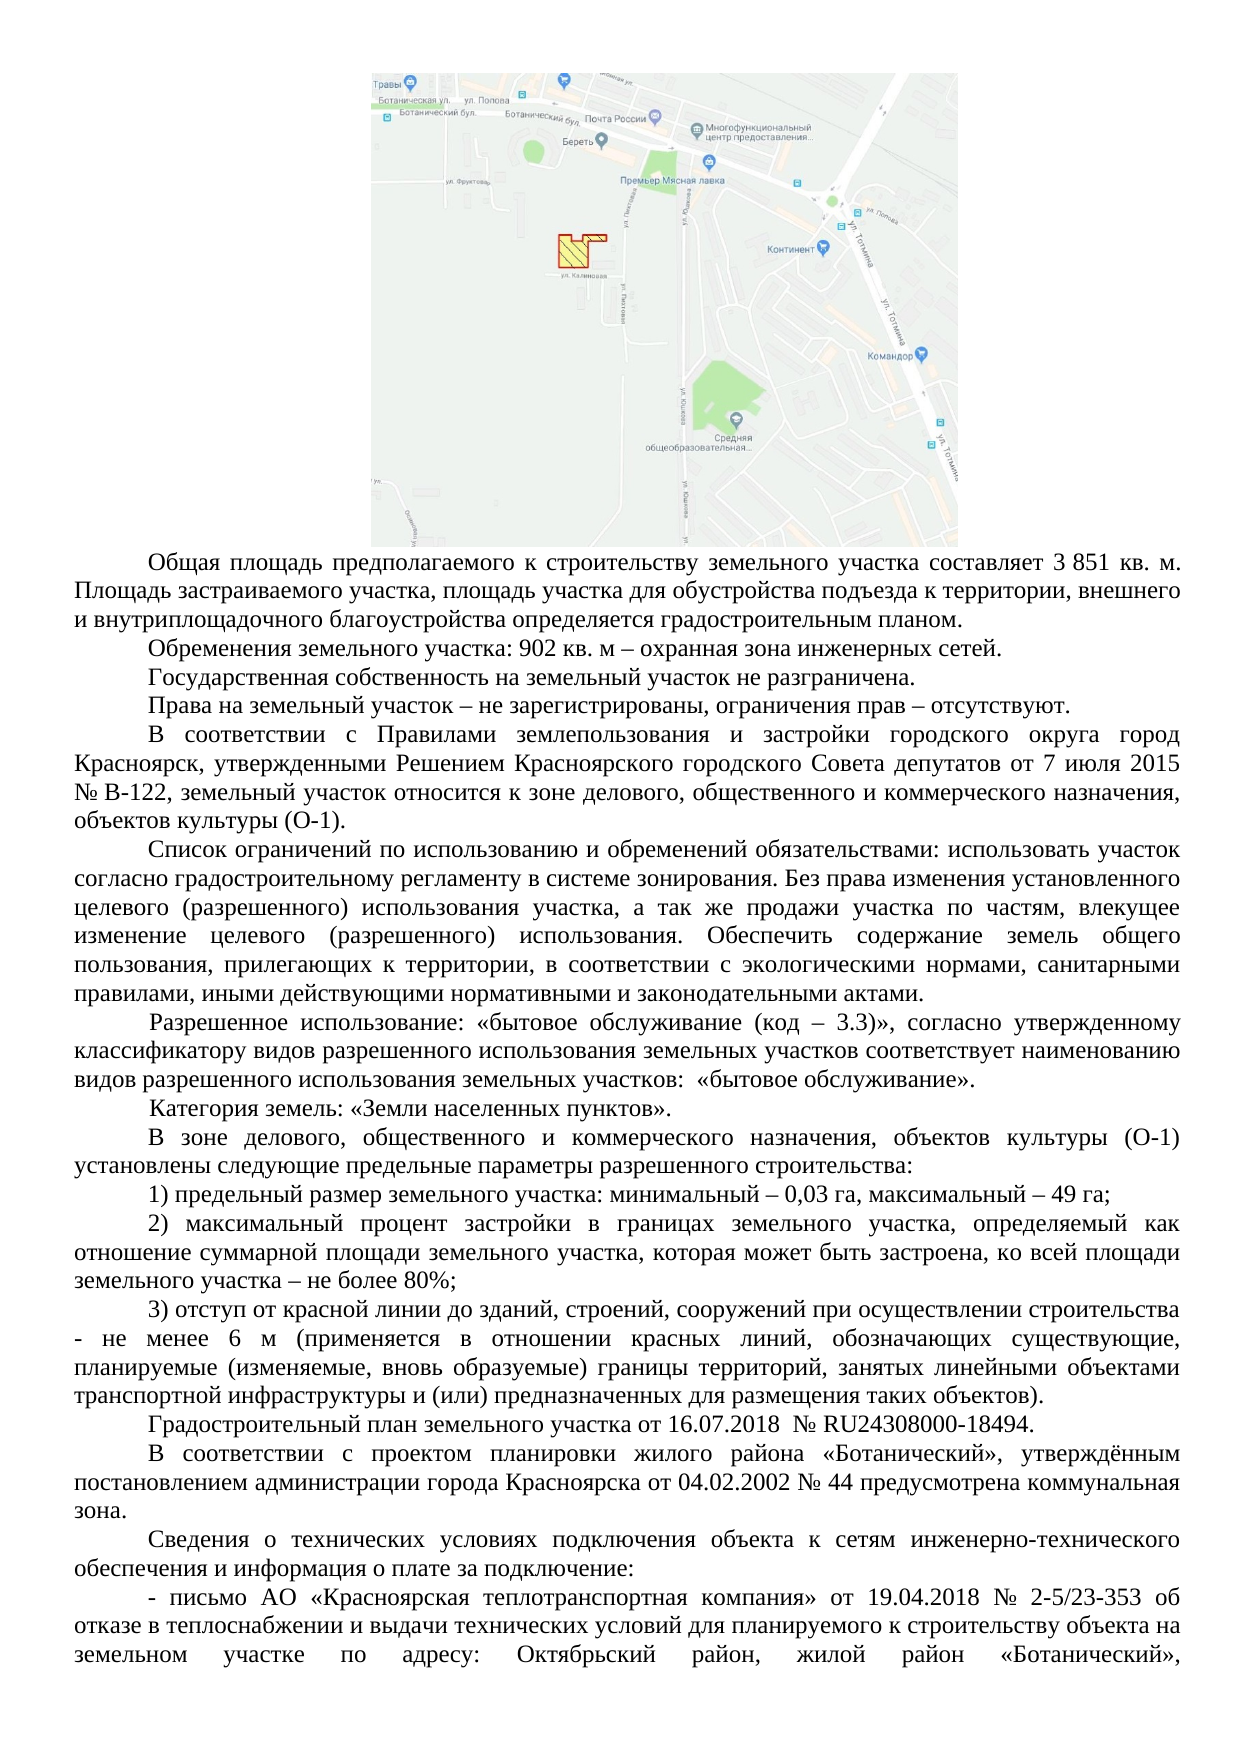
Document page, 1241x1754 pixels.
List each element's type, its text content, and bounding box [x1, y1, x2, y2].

text 1) предельный размер земельного участка: минимальный – 0,03 га, максимальный – 49 га; [74, 1179, 1181, 1208]
text Обременения земельного участка: 902 кв. м – охранная зона инженерных сетей. [74, 633, 1181, 662]
text 3) отступ от красной линии до зданий, строений, сооружений при осуществлении строительства - не менее 6 м (применяется в отношении красных линий, обозначающих существующие, планируемые (изменяемые, вновь образуемые) границы территорий, занятых линейными объектами транспортной инфраструктуры и (или) предназначенных для размещения таких объектов). [74, 1294, 1181, 1409]
text Градостроительный план земельного участка от 16.07.2018 № RU24308000-18494. [74, 1409, 1181, 1438]
text В зоне делового, общественного и коммерческого назначения, объектов культуры (О-1) установлены следующие предельные параметры разрешенного строительства: [74, 1122, 1181, 1179]
text Права на земельный участок – не зарегистрированы, ограничения прав – отсутствуют. [74, 690, 1181, 719]
text Общая площадь предполагаемого к строительству земельного участка составляет 3 851 кв. м. Площадь застраиваемого участка, площадь участка для обустройства подъезда к территории, внешнего и внутриплощадочного благоустройства определяется градостроительным планом. [74, 547, 1181, 633]
text В соответствии с Правилами землепользования и застройки городского округа город Красноярск, утвержденными Решением Красноярского городского Совета депутатов от 7 июля 2015 № В-122, земельный участок относится к зоне делового, общественного и коммерческого назначения, объектов культуры (О-1). [74, 719, 1181, 834]
text Категория земель: «Земли населенных пунктов». [74, 1093, 1181, 1122]
text В соответствии с проектом планировки жилого района «Ботанический», утверждённым постановлением администрации города Красноярска от 04.02.2002 № 44 предусмотрена коммунальная зона. [74, 1438, 1181, 1524]
text Список ограничений по использованию и обременений обязательствами: использовать участок согласно градостроительному регламенту в системе зонирования. Без права изменения установленного целевого (разрешенного) использования участка, а так же продажи участка по частям, влекущее изменение целевого (разрешенного) использования. Обеспечить содержание земель общего пользования, прилегающих к территории, в соответствии с экологическими нормами, санитарными правилами, иными действующими нормативными и законодательными актами. [74, 834, 1181, 1007]
text Государственная собственность на земельный участок не разграничена. [74, 662, 1181, 690]
text Сведения о технических условиях подключения объекта к сетям инженерно-технического обеспечения и информация о плате за подключение: [74, 1524, 1181, 1582]
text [74, 1582, 1181, 1668]
text Разрешенное использование: «бытовое обслуживание (код – 3.3)», согласно утвержденному классификатору видов разрешенного использования земельных участков соответствует наименованию видов разрешенного использования земельных участков: «бытовое обслуживание». [74, 1007, 1181, 1093]
text 2) максимальный процент застройки в границах земельного участка, определяемый как отношение суммарной площади земельного участка, которая может быть застроена, ко всей площади земельного участка – не более 80%; [74, 1208, 1181, 1294]
picture [371, 73, 958, 547]
